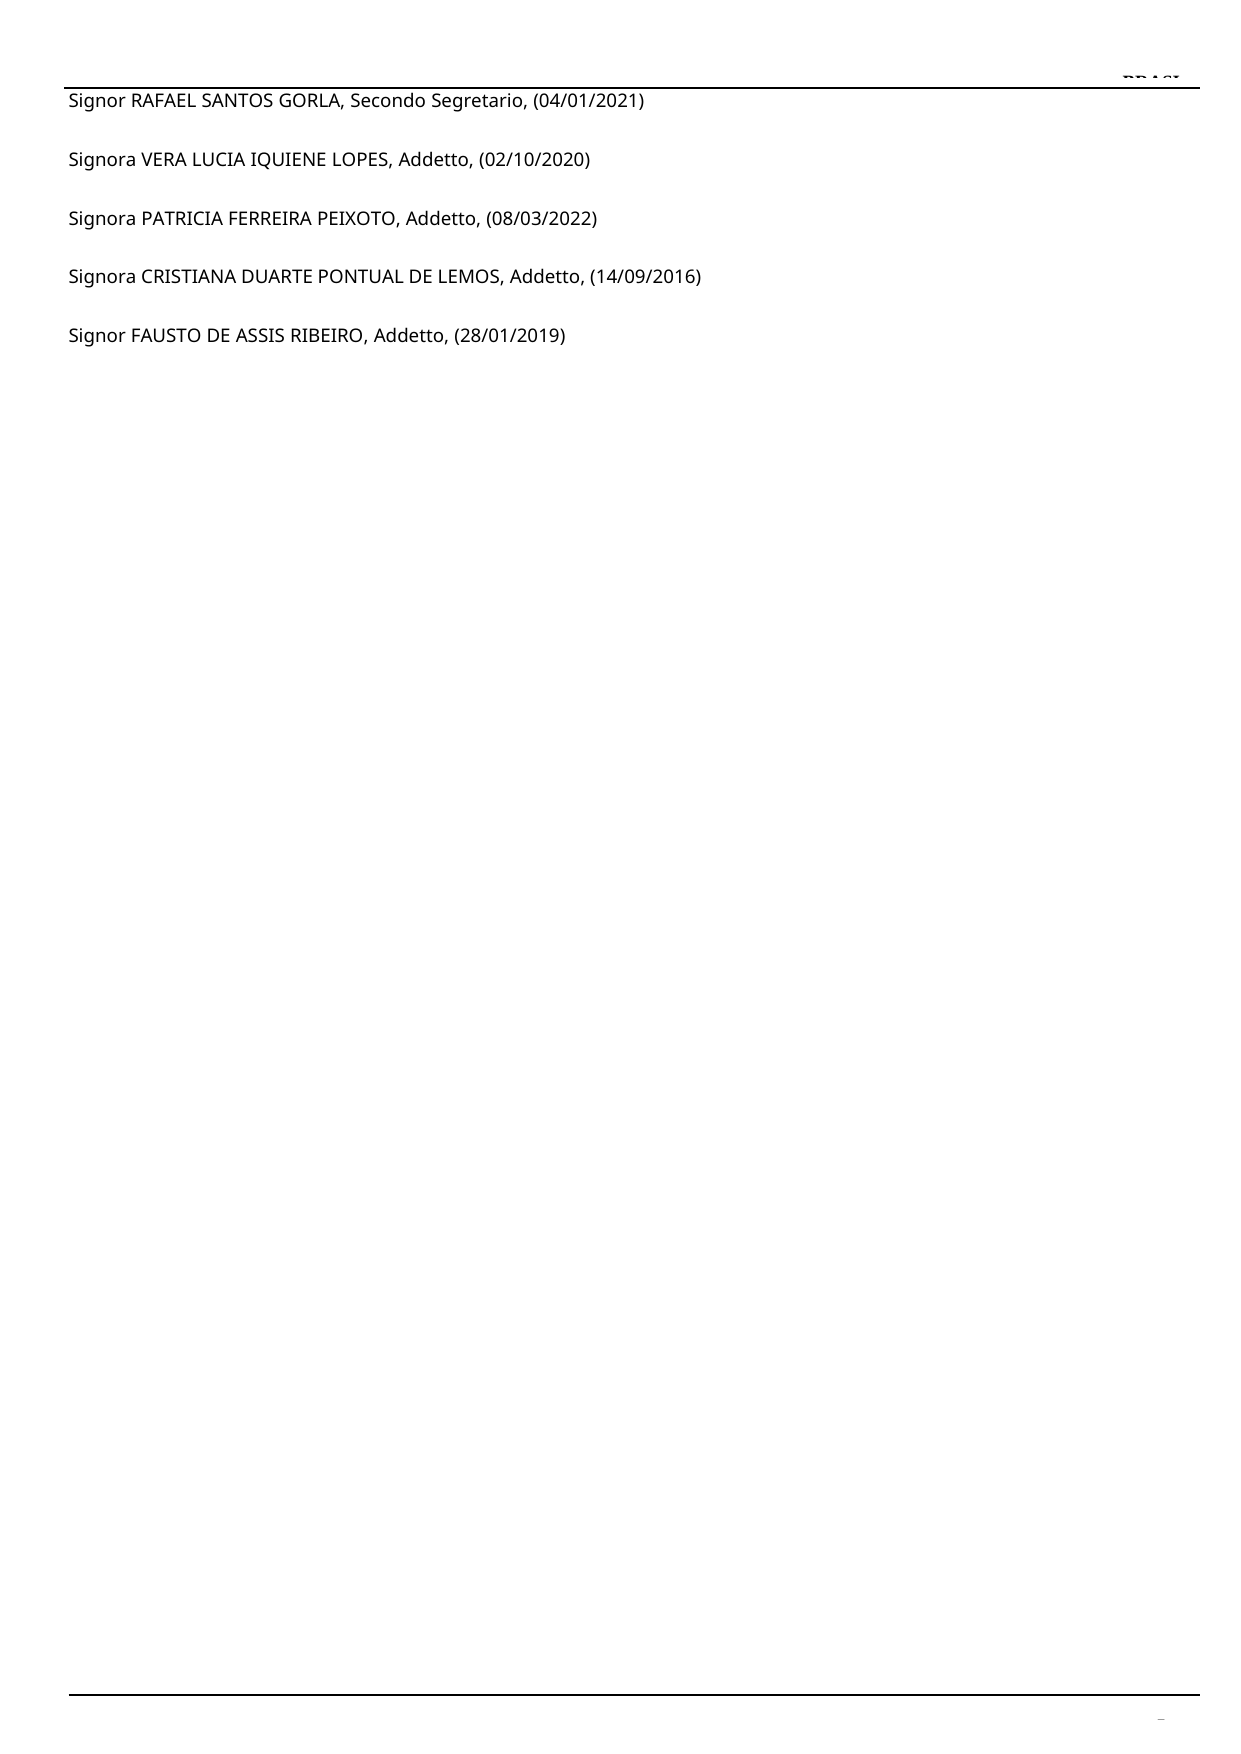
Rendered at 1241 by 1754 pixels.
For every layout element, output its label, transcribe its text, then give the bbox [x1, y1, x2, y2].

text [68, 87, 757, 113]
text Signora CRISTIANA DUARTE PONTUAL DE LEMOS, Addetto, (14/09/2016) Signor FAUSTO DE ASSIS RIBEIRO, Addetto, (28/01/2019) [68, 264, 757, 348]
text Signora VERA LUCIA IQUIENE LOPES, Addetto, (02/10/2020) Signora PATRICIA FERREIRA PEIXOTO, Addetto, (08/03/2022) [68, 146, 614, 230]
